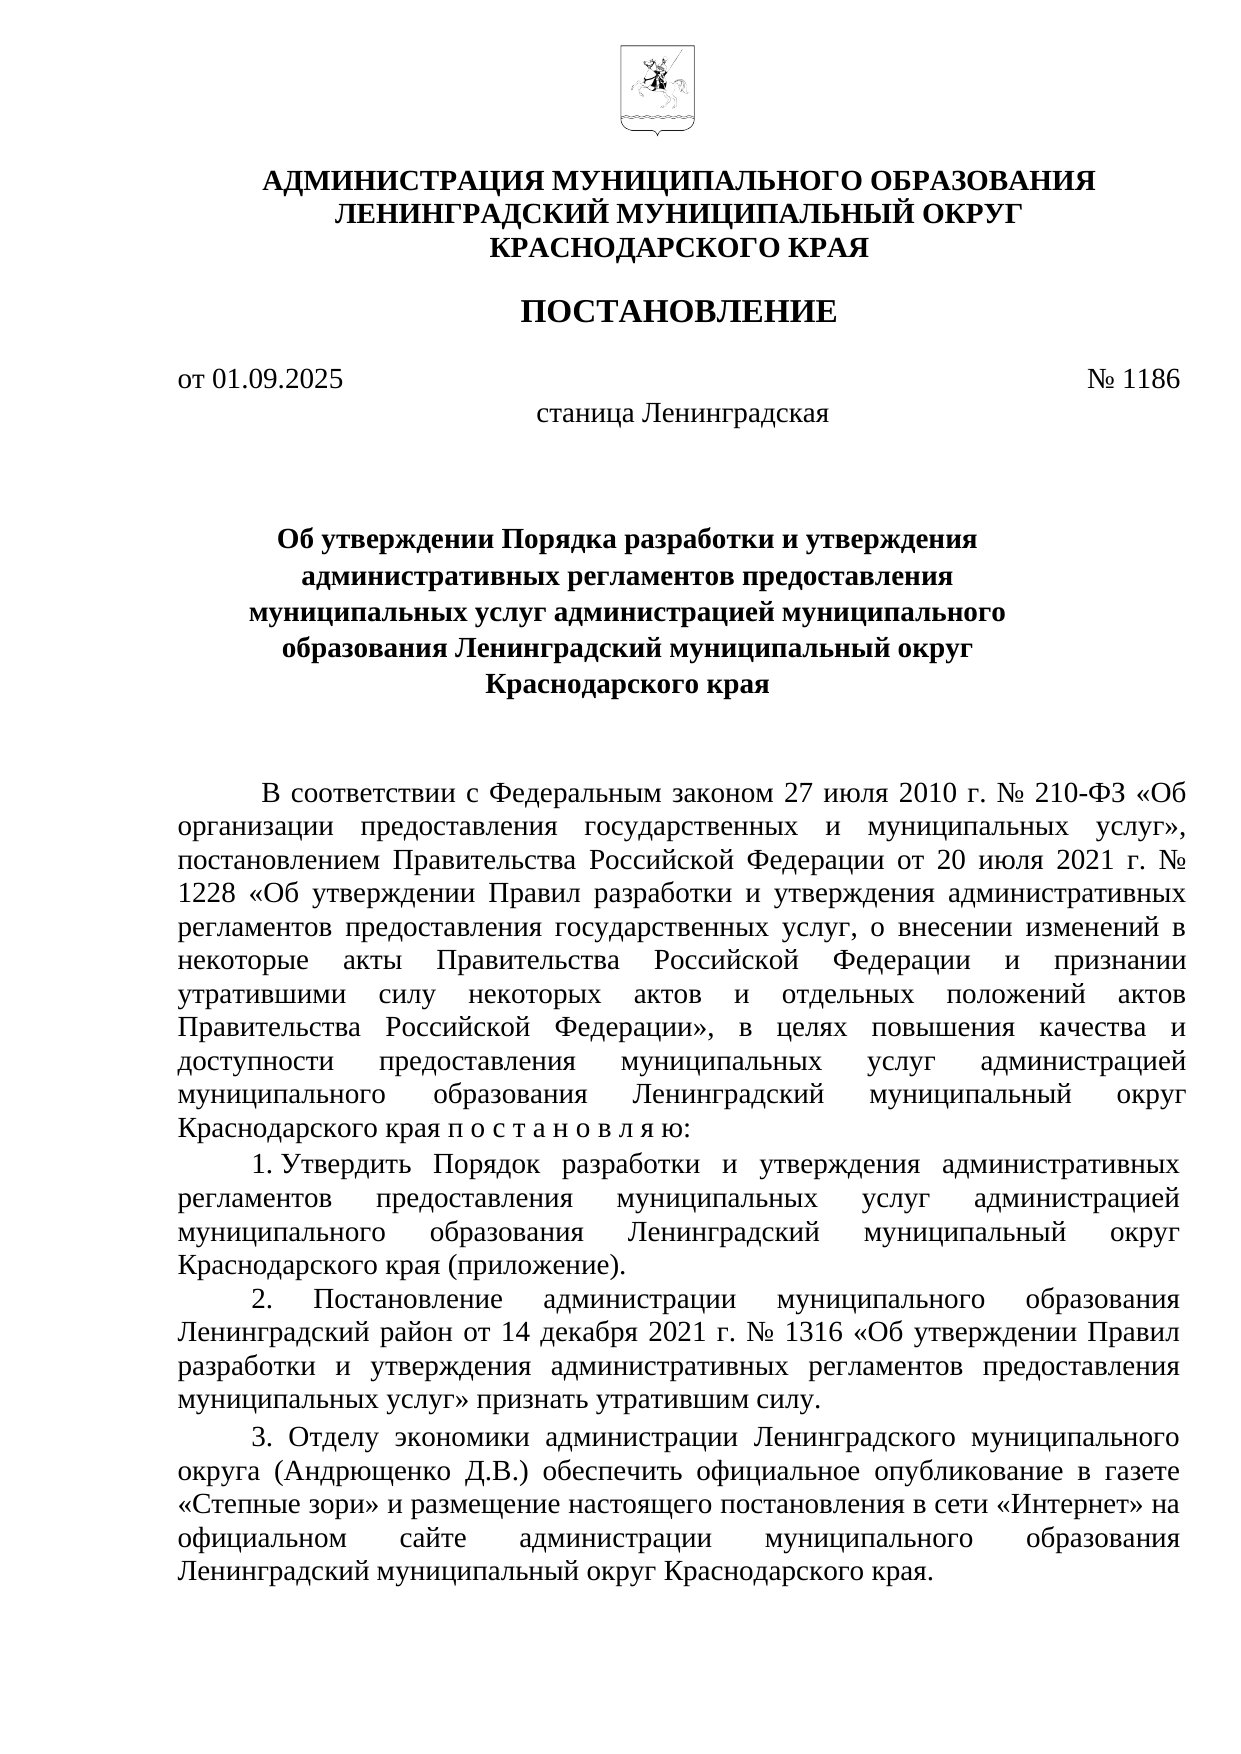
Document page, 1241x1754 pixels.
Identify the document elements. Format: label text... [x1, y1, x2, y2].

text АДМИНИСТРАЦИЯ МУНИЦИПАЛЬНОГО ОБРАЗОВАНИЯ [177, 163, 1181, 197]
text ПОСТАНОВЛЕНИЕ [177, 292, 1181, 330]
text В соответствии с Федеральным законом 27 июля 2010 г. № 210-ФЗ «Об организации предоставления государственных и муниципальных услуг», постановлением Правительства Российской Федерации от 20 июля 2021 г. № 1228 «Об утверждении Правил разработки и утверждения административных регламентов предоставления государственных услуг, о внесении изменений в некоторые акты Правительства Российской Федерации и признании утратившими силу некоторых актов и отдельных положений актов Правительства Российской Федерации», в целях повышения качества и доступности предоставления муниципальных услуг администрацией муниципального образования Ленинградский муниципальный округ Краснодарского края п о с т а н о в л я ю: [177, 775, 1187, 1144]
text 1. Утвердить Порядок разработки и утверждения административных регламентов предоставления муниципальных услуг администрацией муниципального образования Ленинградский муниципальный округ Краснодарского края (приложение). [177, 1147, 1181, 1281]
text 2. Постановление администрации муниципального образования Ленинградский район от 14 декабря 2021 г. № 1316 «Об утверждении Правил разработки и утверждения административных регламентов предоставления муниципальных услуг» признать утратившим силу. [177, 1281, 1181, 1415]
text 3. Отделу экономики администрации Ленинградского муниципального округа (Андрющенко Д.В.) обеспечить официальное опубликование в газете «Степные зори» и размещение настоящего постановления в сети «Интернет» на официальном сайте администрации муниципального образования Ленинградский муниципальный округ Краснодарского края. [177, 1419, 1181, 1587]
text станица Ленинградская [177, 395, 1181, 428]
text Об утверждении Порядка разработки и утверждения административных регламентов предоставления [177, 522, 1078, 591]
text от 01.09.2025 № 1186 [177, 361, 1181, 395]
text ЛЕНИНГРАДСКИЙ МУНИЦИПАЛЬНЫЙ ОКРУГ [177, 197, 1181, 230]
text КРАСНОДАРСКОГО КРАЯ [177, 230, 1181, 264]
text муниципальных услуг администрацией муниципального образования Ленинградский муниципальный округ Краснодарского края [177, 594, 1078, 700]
picture [619, 44, 696, 138]
